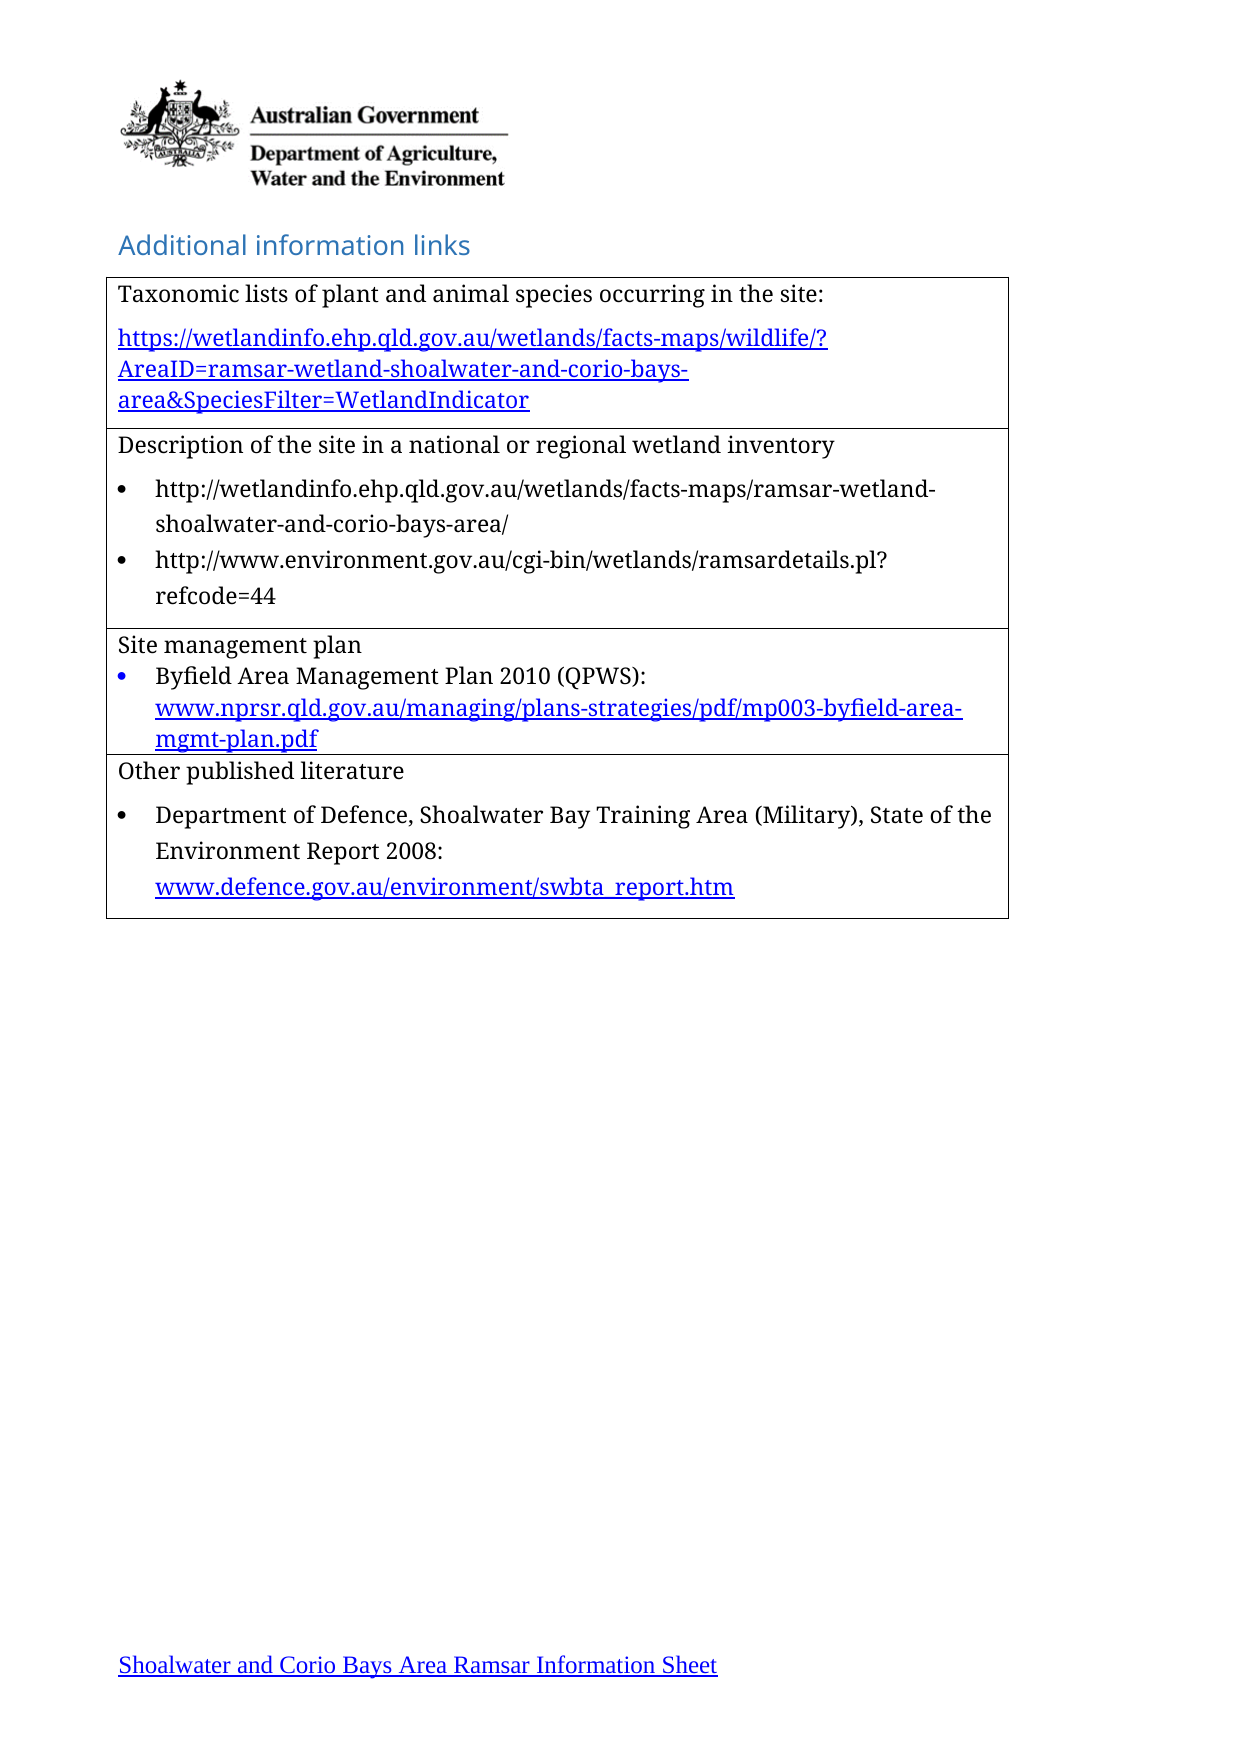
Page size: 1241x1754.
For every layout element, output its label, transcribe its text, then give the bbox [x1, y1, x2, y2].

picture [118, 75, 515, 194]
table_cell Site management plan Byfield Area Management Plan 2010 (QPWS): www.nprsr.qld.gov.au/managing/plans-strategies/pdf/mp003-byfield-area-mgmt-plan.pdf [107, 629, 1008, 754]
table_cell Other published literature Department of Defence, Shoalwater Bay Training Area (Military), State of the Environment Report 2008: www.defence.gov.au/environment/swbta_report.htm [107, 755, 1008, 918]
table_cell Description of the site in a national or regional wetland inventory http://wetlandinfo.ehp.qld.gov.au/wetlands/facts-maps/ramsar-wetland-shoalwater-and-corio-bays-area/ http://www.environment.gov.au/cgi-bin/wetlands/ramsardetails.pl?refcode=44 [107, 429, 1008, 628]
subtitle Additional information links [118, 227, 1122, 264]
table_header Taxonomic lists of plant and animal species occurring in the site: https://wetlandinfo.ehp.qld.gov.au/wetlands/facts-maps/wildlife/?AreaID=ramsar-wetland-shoalwater-and-corio-bays-area&SpeciesFilter=WetlandIndicator [107, 278, 1008, 428]
